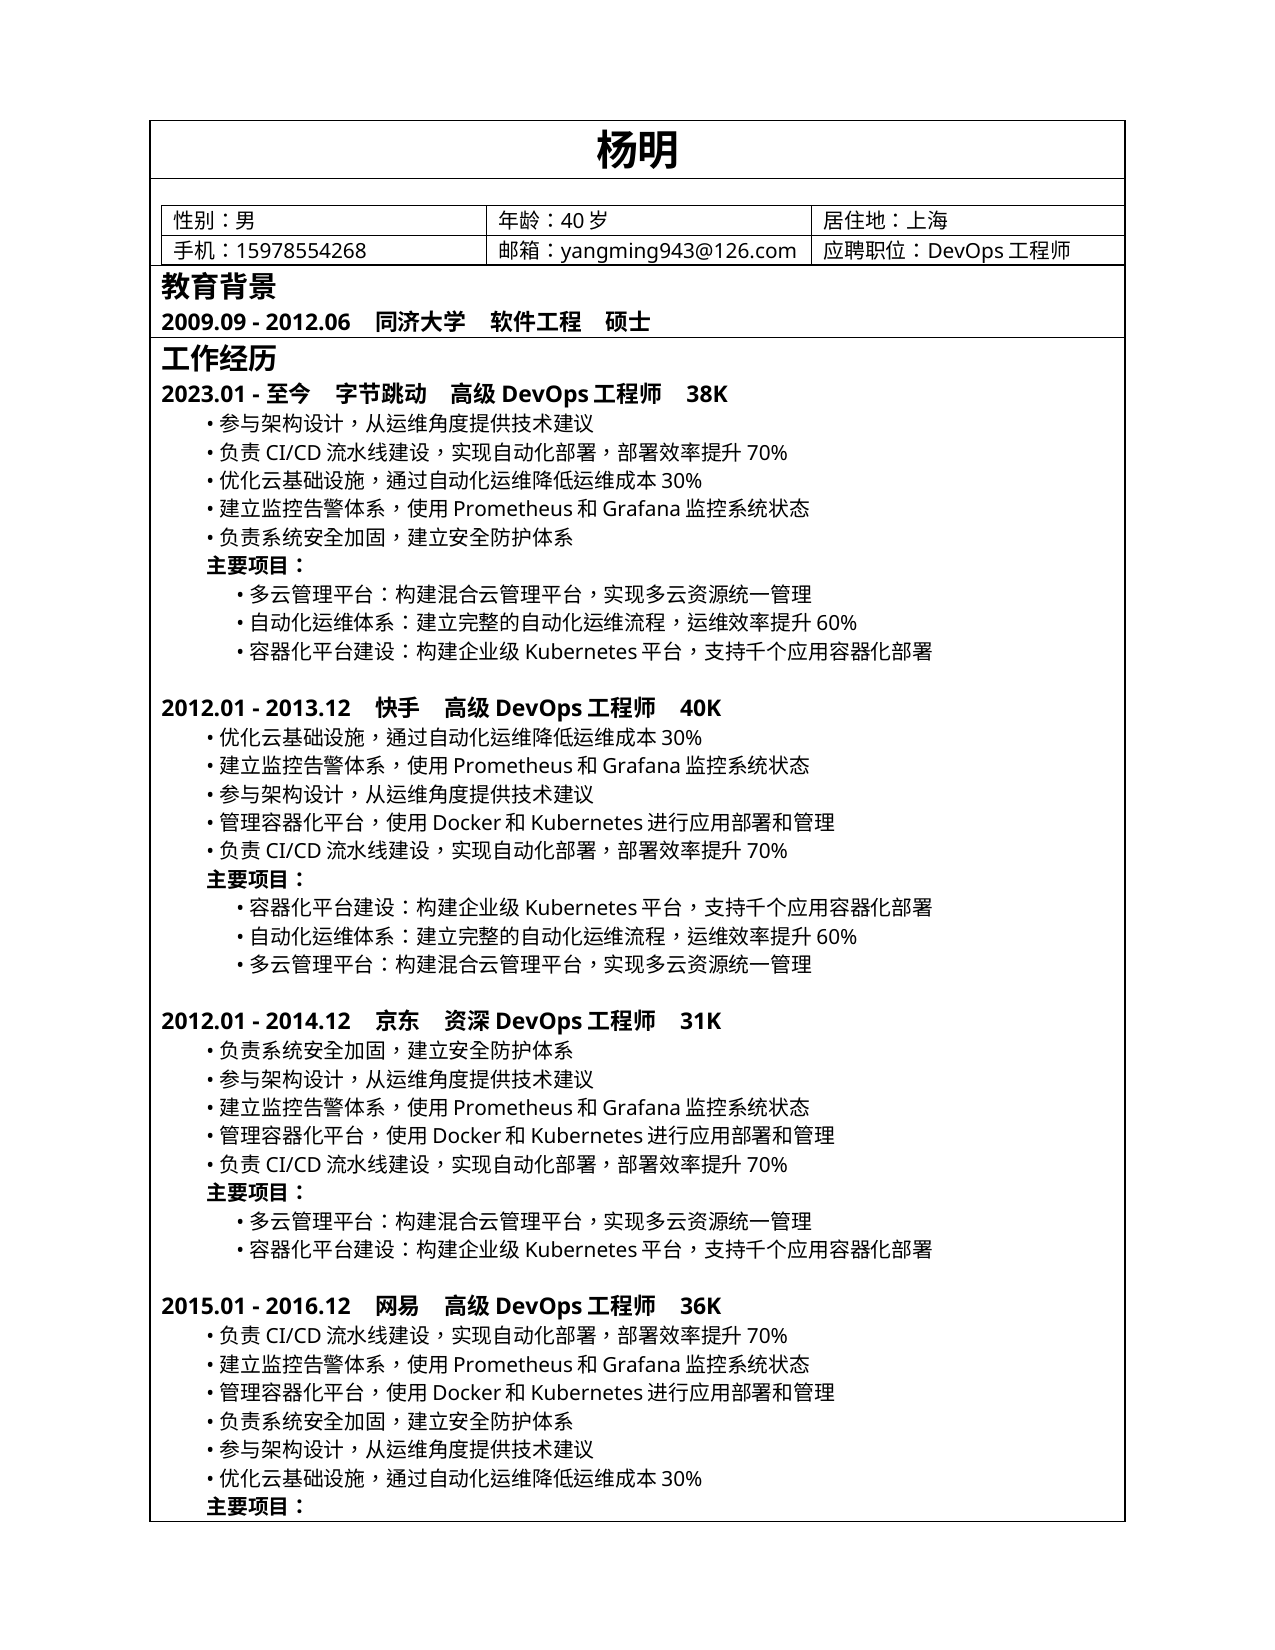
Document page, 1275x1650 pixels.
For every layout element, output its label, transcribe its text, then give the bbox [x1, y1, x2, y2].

table_cell 教育背景 2009.09 - 2012.06 同济大学 软件工程 硕士 [151, 266, 1124, 337]
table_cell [151, 338, 1124, 1521]
table_header 杨明 [151, 121, 1124, 178]
table_cell [151, 179, 1124, 265]
